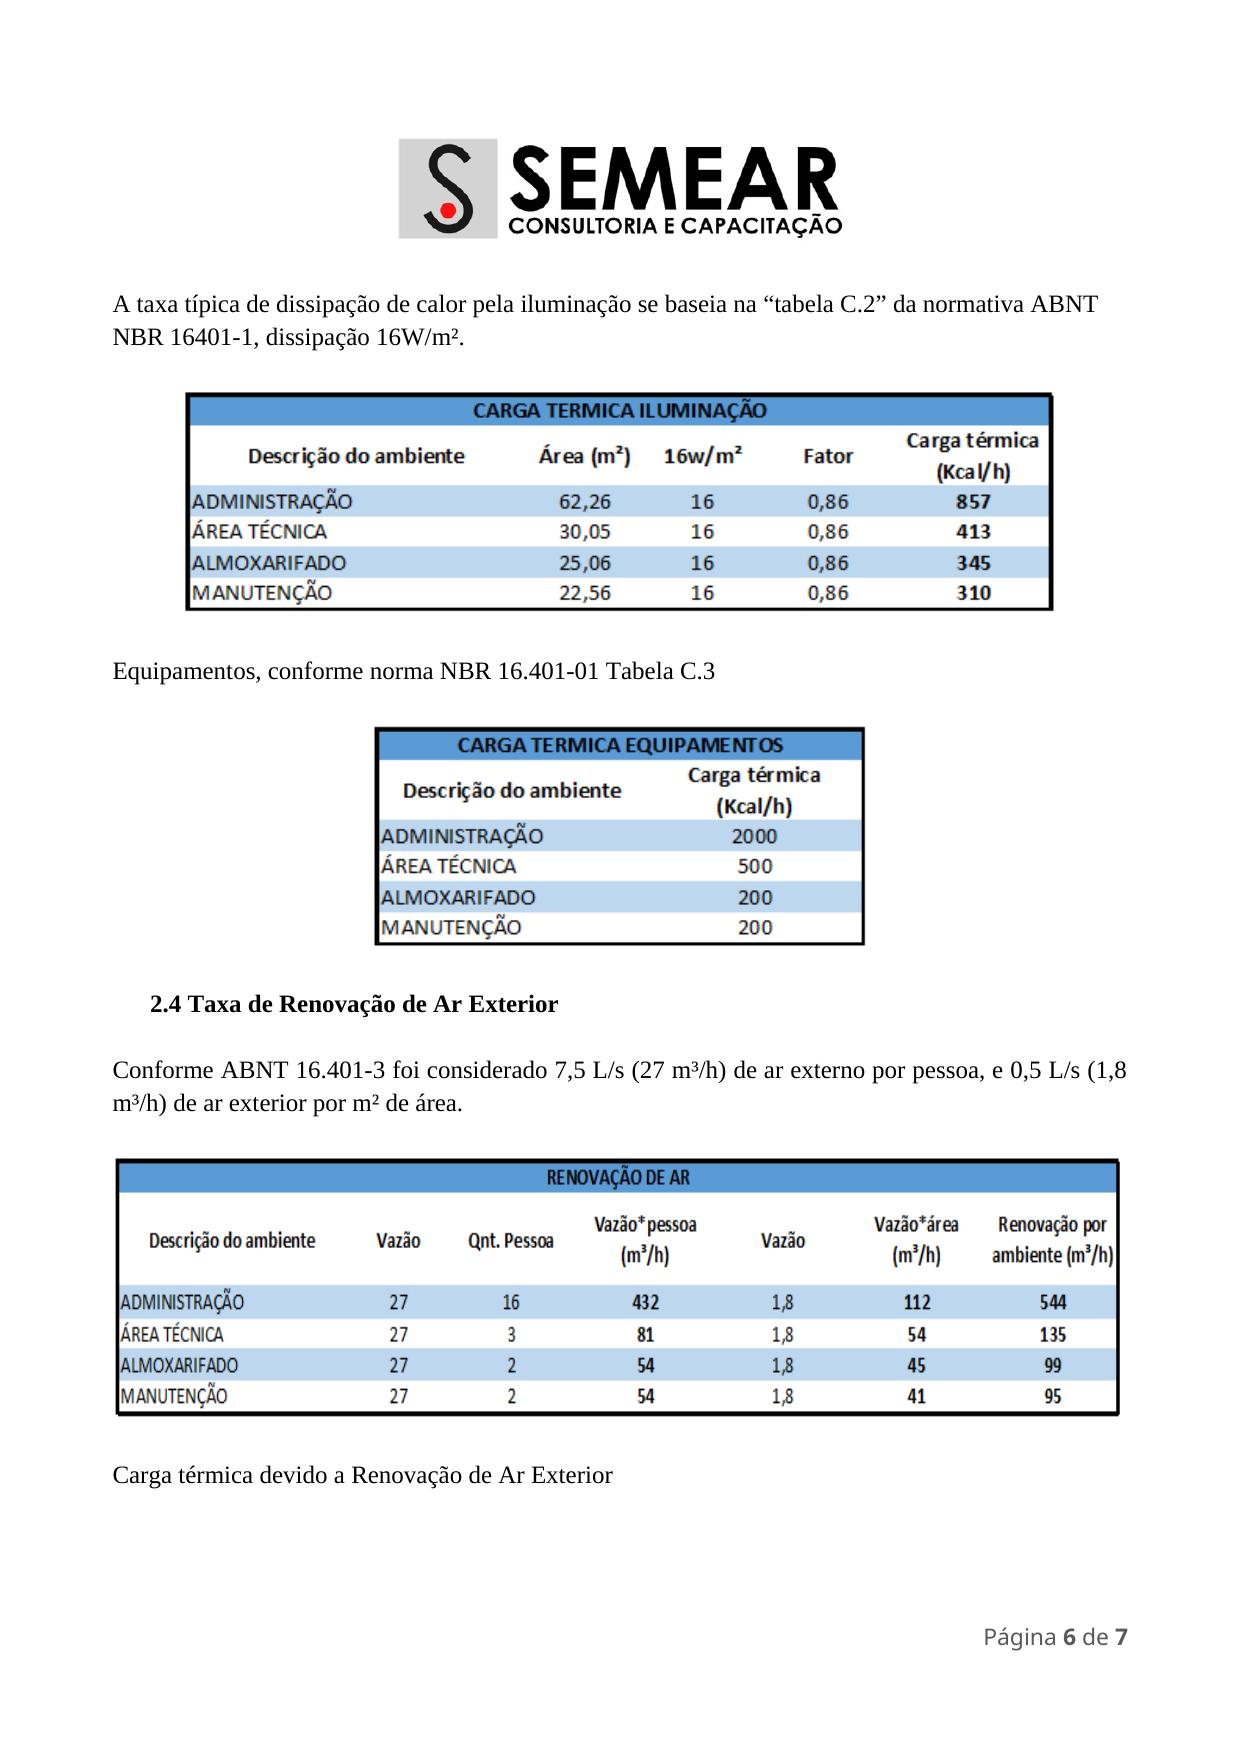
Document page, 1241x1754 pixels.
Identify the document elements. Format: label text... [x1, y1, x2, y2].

text Carga térmica devido a Renovação de Ar Exterior [112, 1461, 1128, 1489]
picture [181, 388, 1060, 619]
picture [382, 122, 858, 254]
text A taxa típica de dissipação de calor pela iluminação se baseia na “tabela C.2” da normativa ABNT NBR 16401-1, dissipação 16W/m². [112, 289, 1128, 351]
text 2.4 Taxa de Renovação de Ar Exterior [150, 989, 1128, 1018]
text Conforme ABNT 16.401-3 foi considerado 7,5 L/s (27 m³/h) de ar externo por pessoa, e 0,5 L/s (1,8 m³/h) de ar exterior por m² de área. [112, 1055, 1128, 1117]
picture [111, 1154, 1127, 1423]
text Equipamentos, conforme norma NBR 16.401-01 Tabela C.3 [112, 656, 1128, 684]
picture [367, 721, 873, 952]
